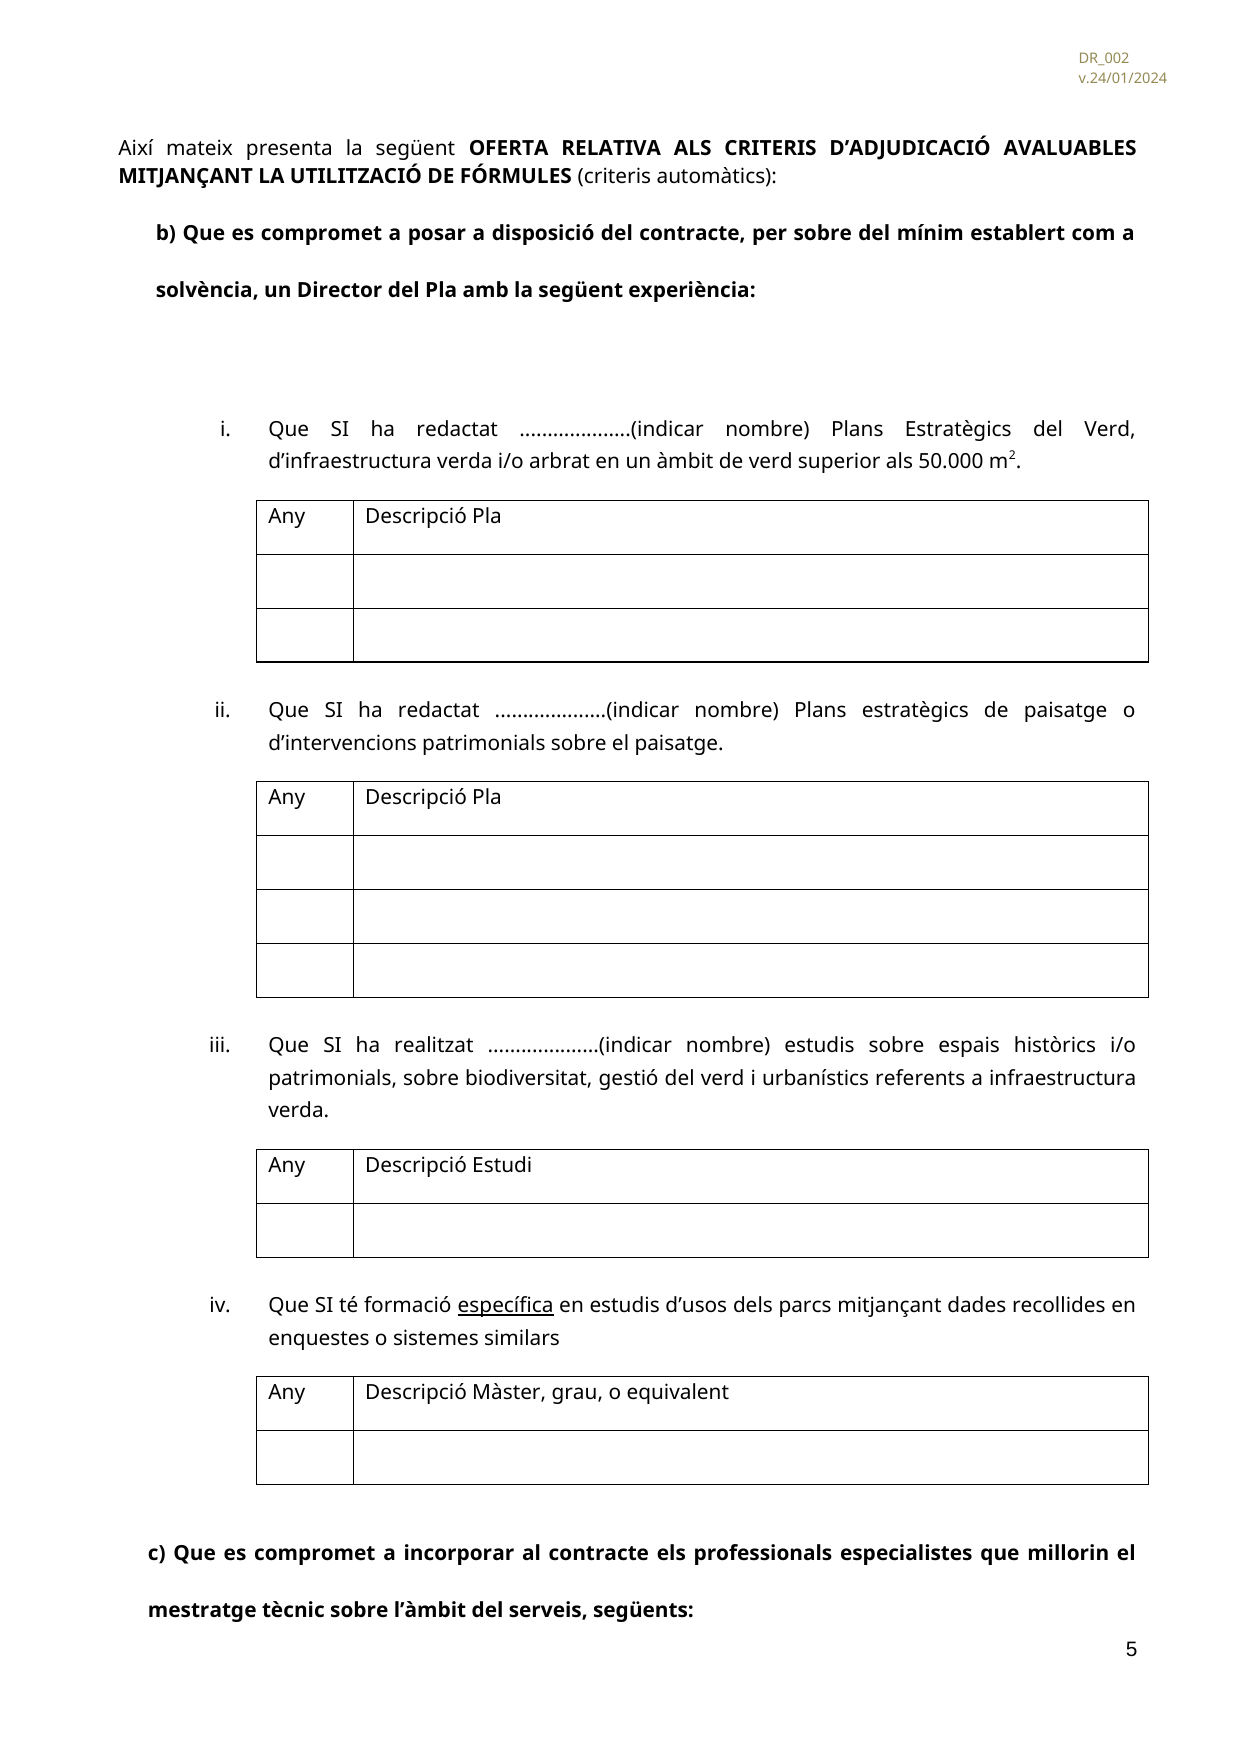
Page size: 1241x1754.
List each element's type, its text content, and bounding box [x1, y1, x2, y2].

table_cell [257, 944, 353, 997]
table_cell [257, 555, 353, 608]
table_header Descripció Estudi [354, 1150, 1148, 1203]
table_cell [257, 836, 353, 889]
table_cell [354, 555, 1148, 608]
table_cell [257, 609, 353, 661]
table_cell [354, 609, 1148, 661]
table_header Descripció Pla [354, 782, 1148, 835]
list Que SI ha redactat ....................(indicar nombre) Plans estratègics de paisatge o d’intervencions patrimonials sobre el paisatge. [231, 695, 1137, 756]
table_header Any [257, 1150, 353, 1203]
table_cell [354, 890, 1148, 943]
table_header Any [257, 1377, 353, 1430]
table_header Descripció Màster, grau, o equivalent [354, 1377, 1148, 1430]
table_cell [257, 1431, 353, 1484]
table_cell [354, 1431, 1148, 1484]
table_cell [354, 944, 1148, 997]
text c) Que es compromet a incorporar al contracte els professionals especialistes que millorin el mestratge tècnic sobre l’àmbit del serveis, següents: [148, 1538, 1137, 1624]
table_header Any [257, 782, 353, 835]
table_cell [257, 1204, 353, 1257]
text Així mateix presenta la següent OFERTA RELATIVA ALS CRITERIS D’ADJUDICACIÓ AVALUABLES MITJANÇANT LA UTILITZACIÓ DE FÓRMULES (criteris automàtics): [118, 133, 1137, 190]
table_header Descripció Pla [354, 501, 1148, 554]
table_cell [354, 1204, 1148, 1257]
list Que SI ha realitzat ....................(indicar nombre) estudis sobre espais històrics i/o patrimonials, sobre biodiversitat, gestió del verd i urbanístics referents a infraestructura verda. [231, 1030, 1137, 1124]
text b) Que es compromet a posar a disposició del contracte, per sobre del mínim establert com a solvència, un Director del Pla amb la següent experiència: [156, 218, 1137, 303]
table_cell [354, 836, 1148, 889]
list Que SI ha redactat ....................(indicar nombre) Plans Estratègics del Verd, d’infraestructura verda i/o arbrat en un àmbit de verd superior als 50.000 m2. [231, 414, 1137, 475]
table_cell [257, 890, 353, 943]
table_header Any [257, 501, 353, 554]
list Que SI té formació específica en estudis d’usos dels parcs mitjançant dades recollides en enquestes o sistemes similars [231, 1290, 1137, 1351]
